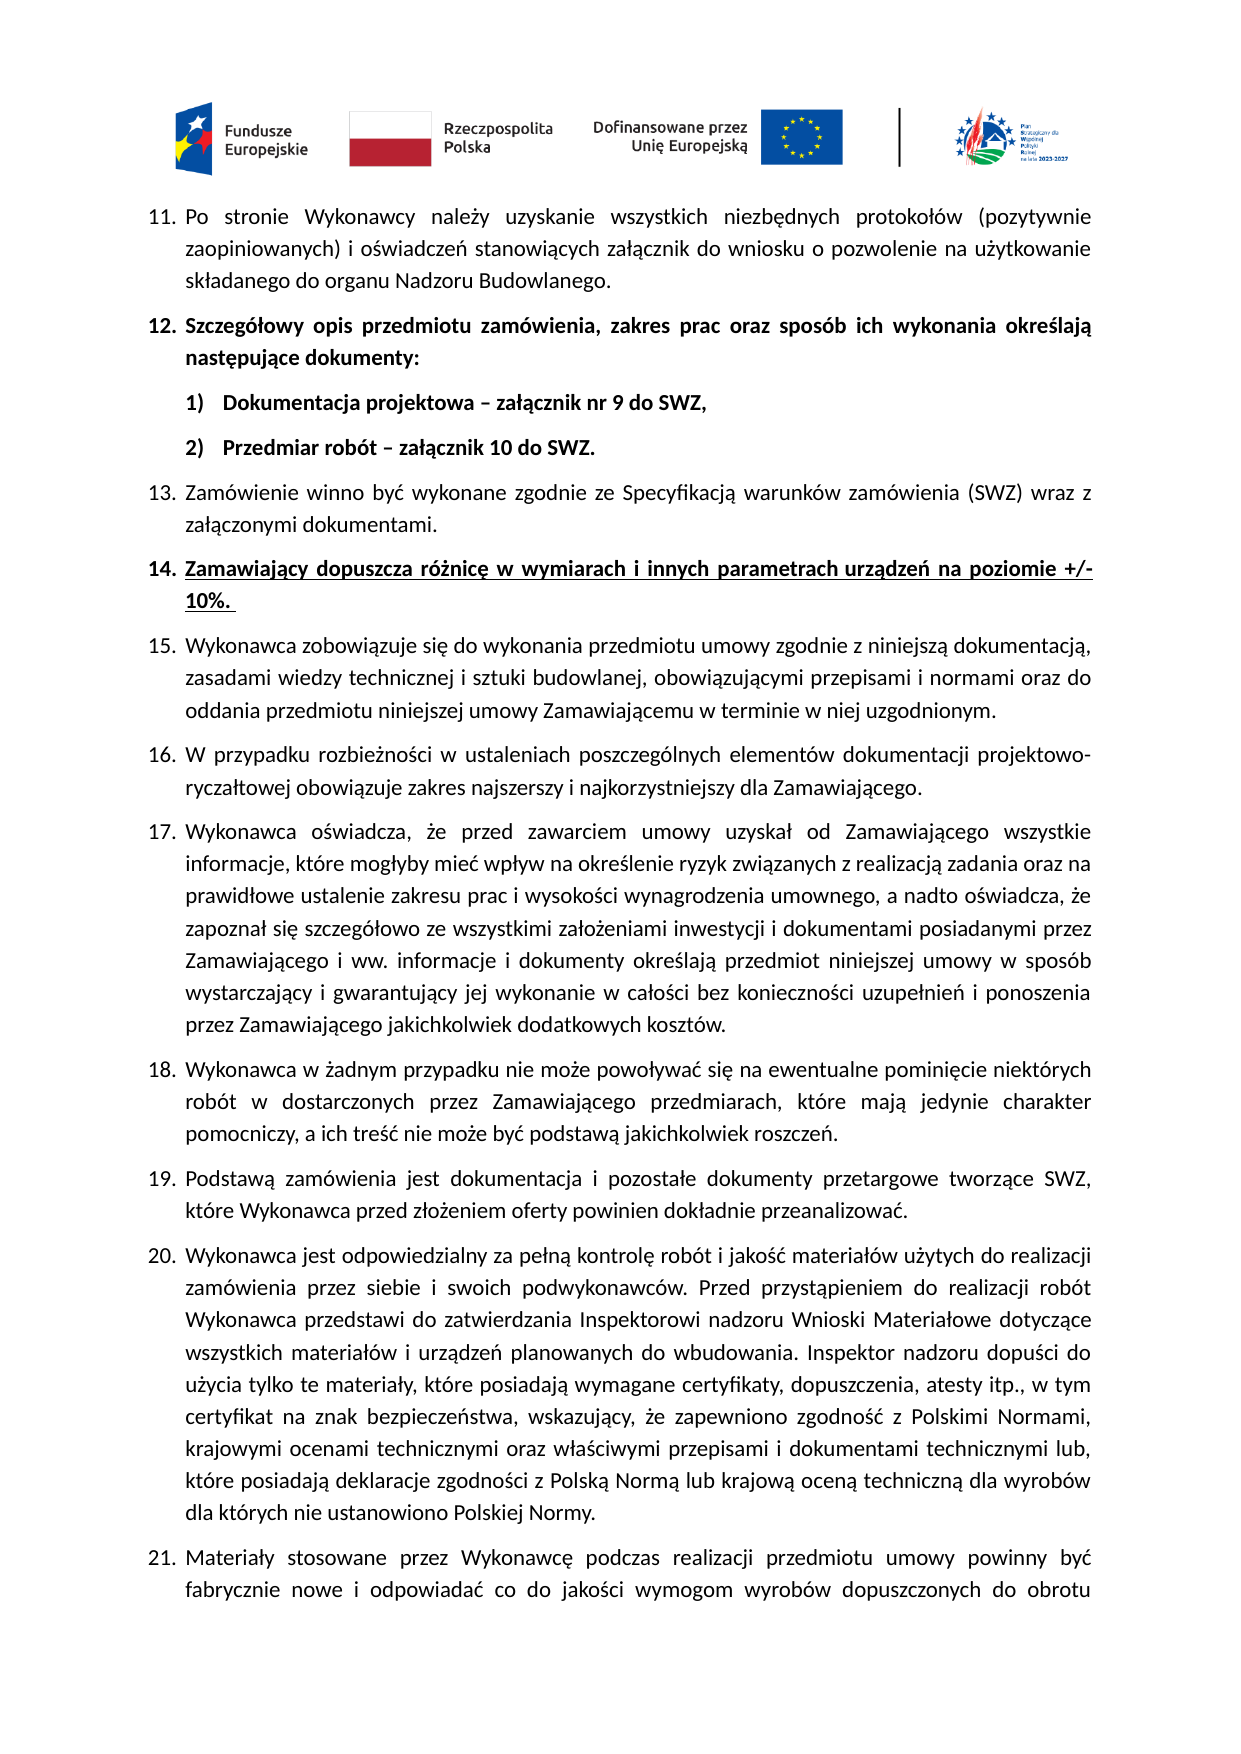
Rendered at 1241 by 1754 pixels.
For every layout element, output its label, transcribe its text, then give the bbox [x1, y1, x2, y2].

list Podstawą zamówienia jest dokumentacja i pozostałe dokumenty przetargowe tworzące SWZ, które Wykonawca przed złożeniem oferty powinien dokładnie przeanalizować. [148, 1164, 1093, 1224]
list Dokumentacja projektowa – załącznik nr 9 do SWZ, [185, 388, 1093, 416]
list Po stronie Wykonawcy należy uzyskanie wszystkich niezbędnych protokołów (pozytywnie zaopiniowanych) i oświadczeń stanowiących załącznik do wniosku o pozwolenie na użytkowanie składanego do organu Nadzoru Budowlanego. [148, 203, 1093, 295]
list Przedmiar robót – załącznik 10 do SWZ. [185, 433, 1093, 461]
picture [147, 73, 1093, 203]
list Wykonawca zobowiązuje się do wykonania przedmiotu umowy zgodnie z niniejszą dokumentacją, zasadami wiedzy technicznej i sztuki budowlanej, obowiązującymi przepisami i normami oraz do oddania przedmiotu niniejszej umowy Zamawiającemu w terminie w niej uzgodnionym. [148, 631, 1093, 724]
list Wykonawca jest odpowiedzialny za pełną kontrolę robót i jakość materiałów użytych do realizacji zamówienia przez siebie i swoich podwykonawców. Przed przystąpieniem do realizacji robót Wykonawca przedstawi do zatwierdzania Inspektorowi nadzoru Wnioski Materiałowe dotyczące wszystkich materiałów i urządzeń planowanych do wbudowania. Inspektor nadzoru dopuści do użycia tylko te materiały, które posiadają wymagane certyfikaty, dopuszczenia, atesty itp., w tym certyfikat na znak bezpieczeństwa, wskazujący, że zapewniono zgodność z Polskimi Normami, krajowymi ocenami technicznymi oraz właściwymi przepisami i dokumentami technicznymi lub, które posiadają deklaracje zgodności z Polską Normą lub krajową oceną techniczną dla wyrobów dla których nie ustanowiono Polskiej Normy. [148, 1241, 1093, 1527]
list Zamawiający dopuszcza różnicę w wymiarach i innych parametrach urządzeń na poziomie +/-10%. [148, 554, 1093, 615]
list Wykonawca oświadcza, że przed zawarciem umowy uzyskał od Zamawiającego wszystkie informacje, które mogłyby mieć wpływ na określenie ryzyk związanych z realizacją zadania oraz na prawidłowe ustalenie zakresu prac i wysokości wynagrodzenia umownego, a nadto oświadcza, że zapoznał się szczegółowo ze wszystkimi założeniami inwestycji i dokumentami posiadanymi przez Zamawiającego i ww. informacje i dokumenty określają przedmiot niniejszej umowy w sposób wystarczający i gwarantujący jej wykonanie w całości bez konieczności uzupełnień i ponoszenia przez Zamawiającego jakichkolwiek dodatkowych kosztów. [148, 817, 1093, 1038]
list Zamówienie winno być wykonane zgodnie ze Specyfikacją warunków zamówienia (SWZ) wraz z załączonymi dokumentami. [148, 478, 1093, 538]
list Szczegółowy opis przedmiotu zamówienia, zakres prac oraz sposób ich wykonania określają następujące dokumenty: [148, 311, 1093, 372]
list W przypadku rozbieżności w ustaleniach poszczególnych elementów dokumentacji projektowo-ryczałtowej obowiązuje zakres najszerszy i najkorzystniejszy dla Zamawiającego. [148, 740, 1093, 801]
list Wykonawca w żadnym przypadku nie może powoływać się na ewentualne pominięcie niektórych robót w dostarczonych przez Zamawiającego przedmiarach, które mają jedynie charakter pomocniczy, a ich treść nie może być podstawą jakichkolwiek roszczeń. [148, 1055, 1093, 1147]
